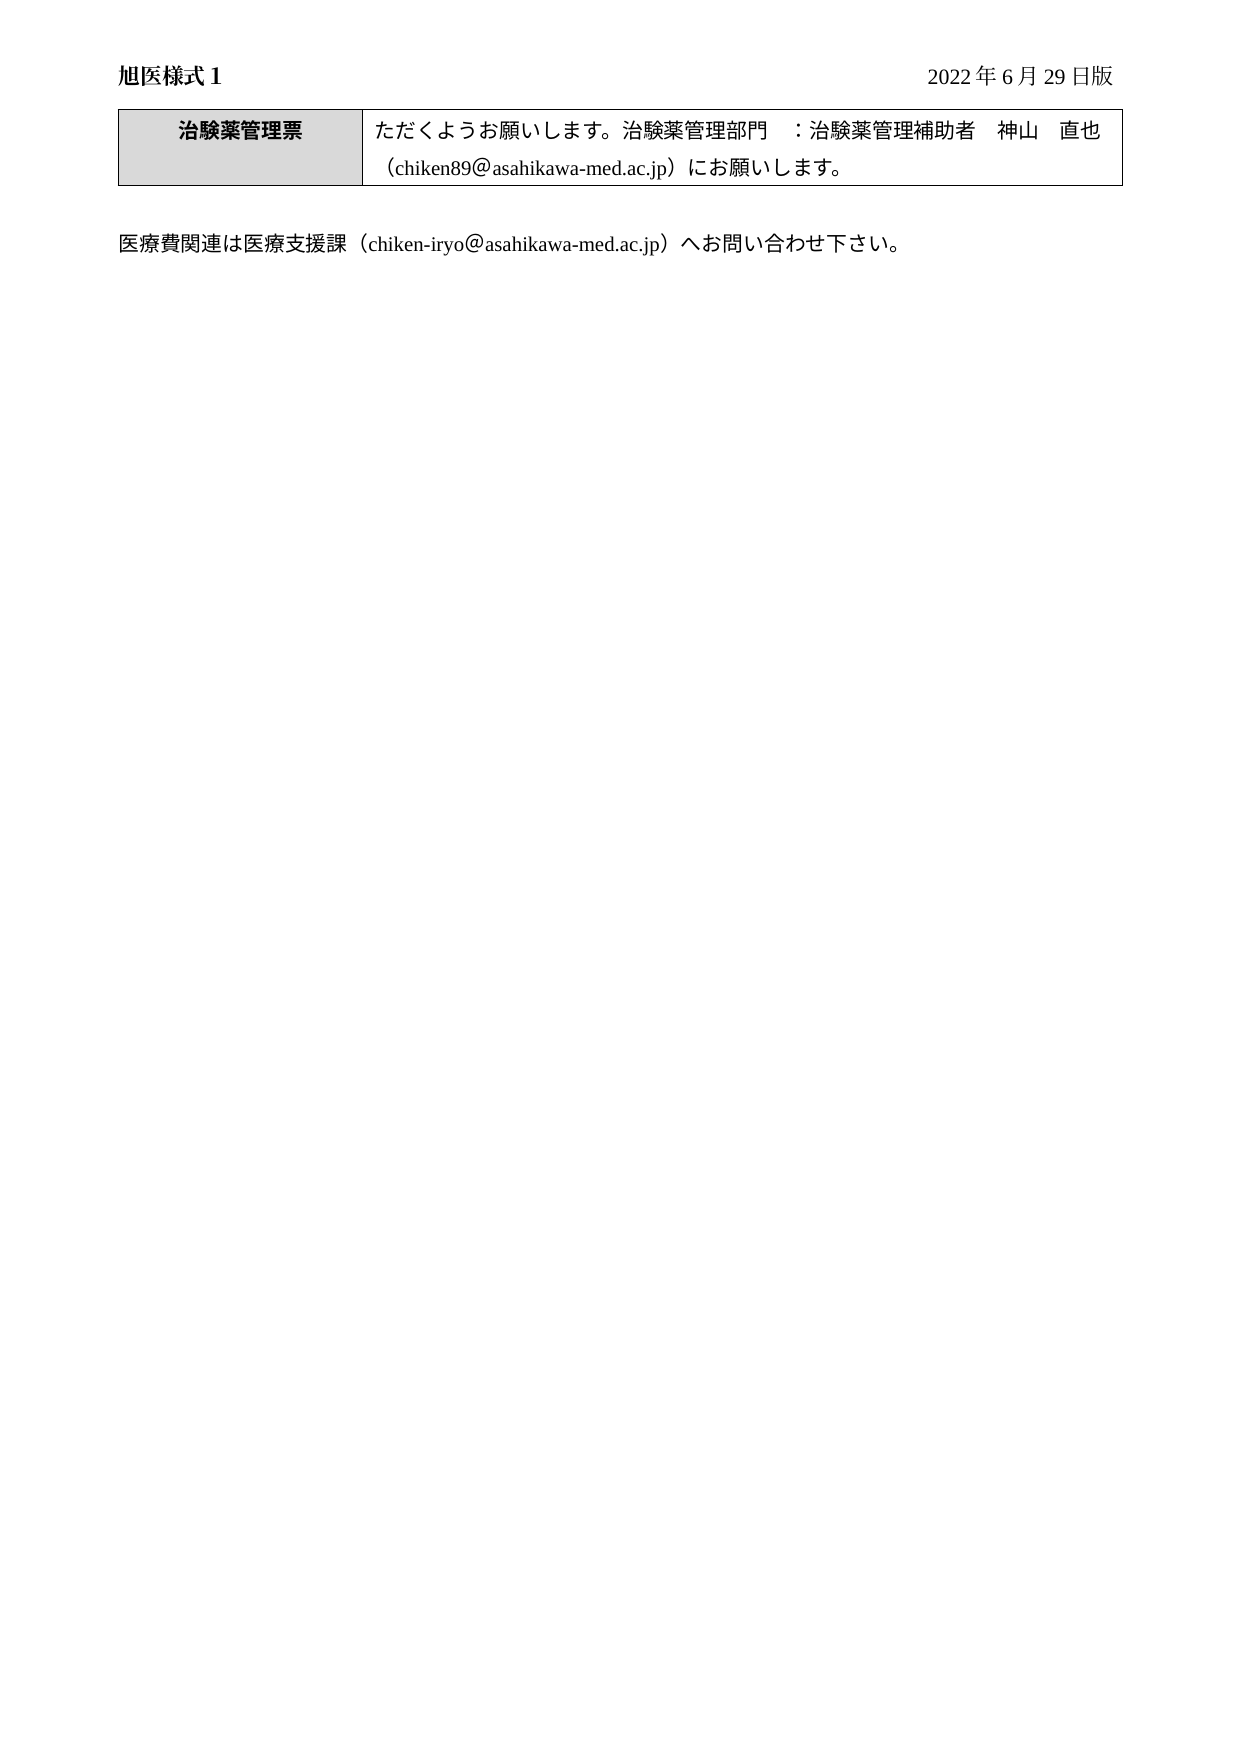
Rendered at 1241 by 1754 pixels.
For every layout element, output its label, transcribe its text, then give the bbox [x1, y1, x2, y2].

table_cell 治験薬管理及び 治験薬管理票 [119, 110, 362, 185]
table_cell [363, 110, 1122, 185]
text 医療費関連は医療支援課（chiken-iryo＠asahikawa-med.ac.jp）へお問い合わせ下さい。 [118, 224, 1122, 261]
